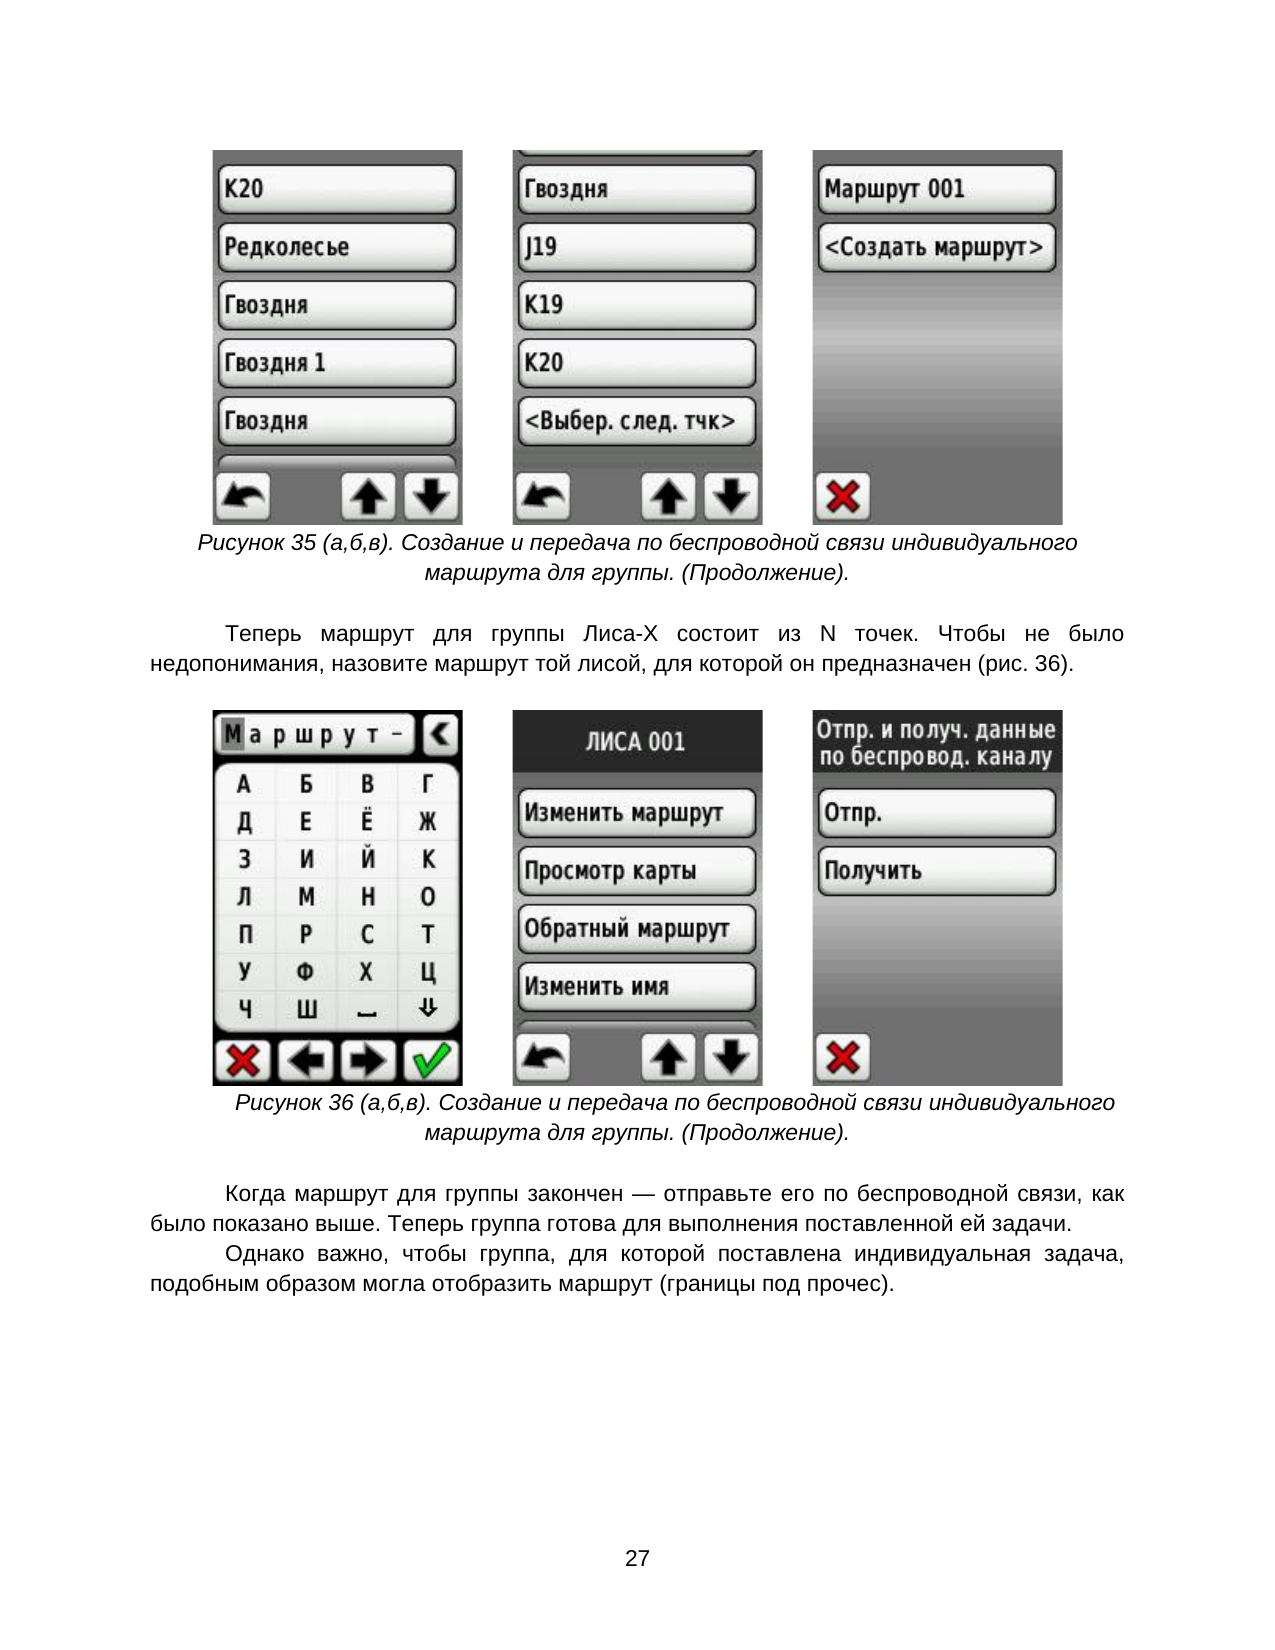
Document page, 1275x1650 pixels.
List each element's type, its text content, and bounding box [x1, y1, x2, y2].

picture [512, 710, 763, 1086]
picture [212, 710, 463, 1086]
picture [812, 710, 1063, 1086]
text Рисунок 35 (а,б,в). Создание и передача по беспроводной связи индивидуального маршрута для группы. (Продолжение). [150, 529, 1125, 585]
text Теперь маршрут для группы Лиса-Х состоит из N точек. Чтобы не было недопонимания, назовите маршрут той лисой, для которой он предназначен (рис. 36). [150, 619, 1125, 676]
text Однако важно, чтобы группа, для которой поставлена индивидуальная задача, подобным образом могла отобразить маршрут (границы под прочес). [150, 1240, 1125, 1297]
text Когда маршрут для группы закончен — отправьте его по беспроводной связи, как было показано выше. Теперь группа готова для выполнения поставленной ей задачи. [150, 1179, 1125, 1236]
text Рисунок 36 (а,б,в). Создание и передача по беспроводной связи индивидуального маршрута для группы. (Продолжение). [150, 1089, 1125, 1146]
picture [512, 150, 763, 525]
picture [212, 150, 463, 525]
picture [812, 150, 1063, 525]
